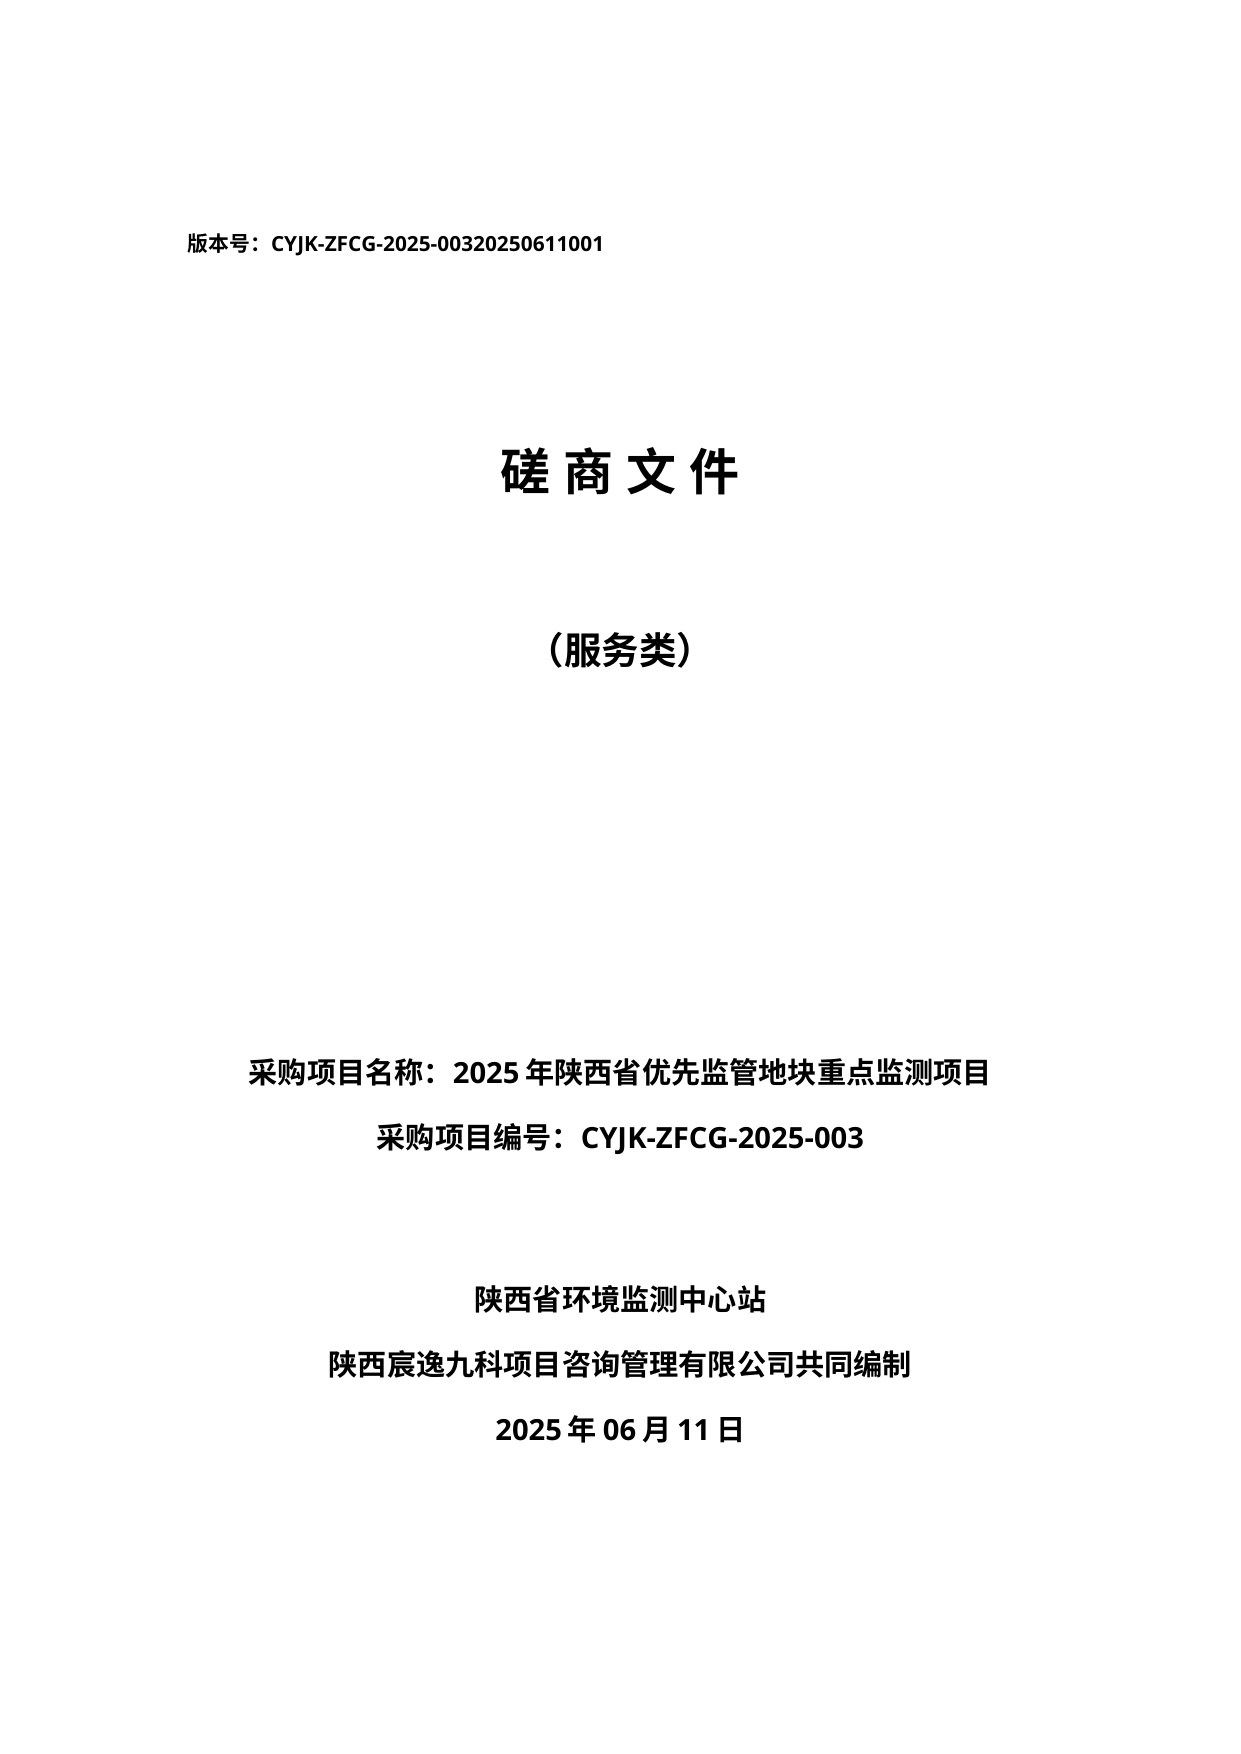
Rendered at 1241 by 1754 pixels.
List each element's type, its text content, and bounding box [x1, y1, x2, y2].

text 版本号：CYJK-ZFCG-2025-00320250611001 [187, 227, 1053, 422]
text 陕西省环境监测中心站 [187, 1267, 1053, 1332]
text 采购项目编号：CYJK-ZFCG-2025-003 [187, 1104, 1053, 1267]
text 陕西宸逸九科项目咨询管理有限公司共同编制 [187, 1332, 1053, 1397]
text 2025年06月11日 [187, 1397, 1053, 1462]
text 采购项目名称：2025年陕西省优先监管地块重点监测项目 [187, 1039, 1053, 1104]
text 磋 商 文 件 [187, 422, 1053, 617]
text （服务类） [187, 617, 1053, 1039]
